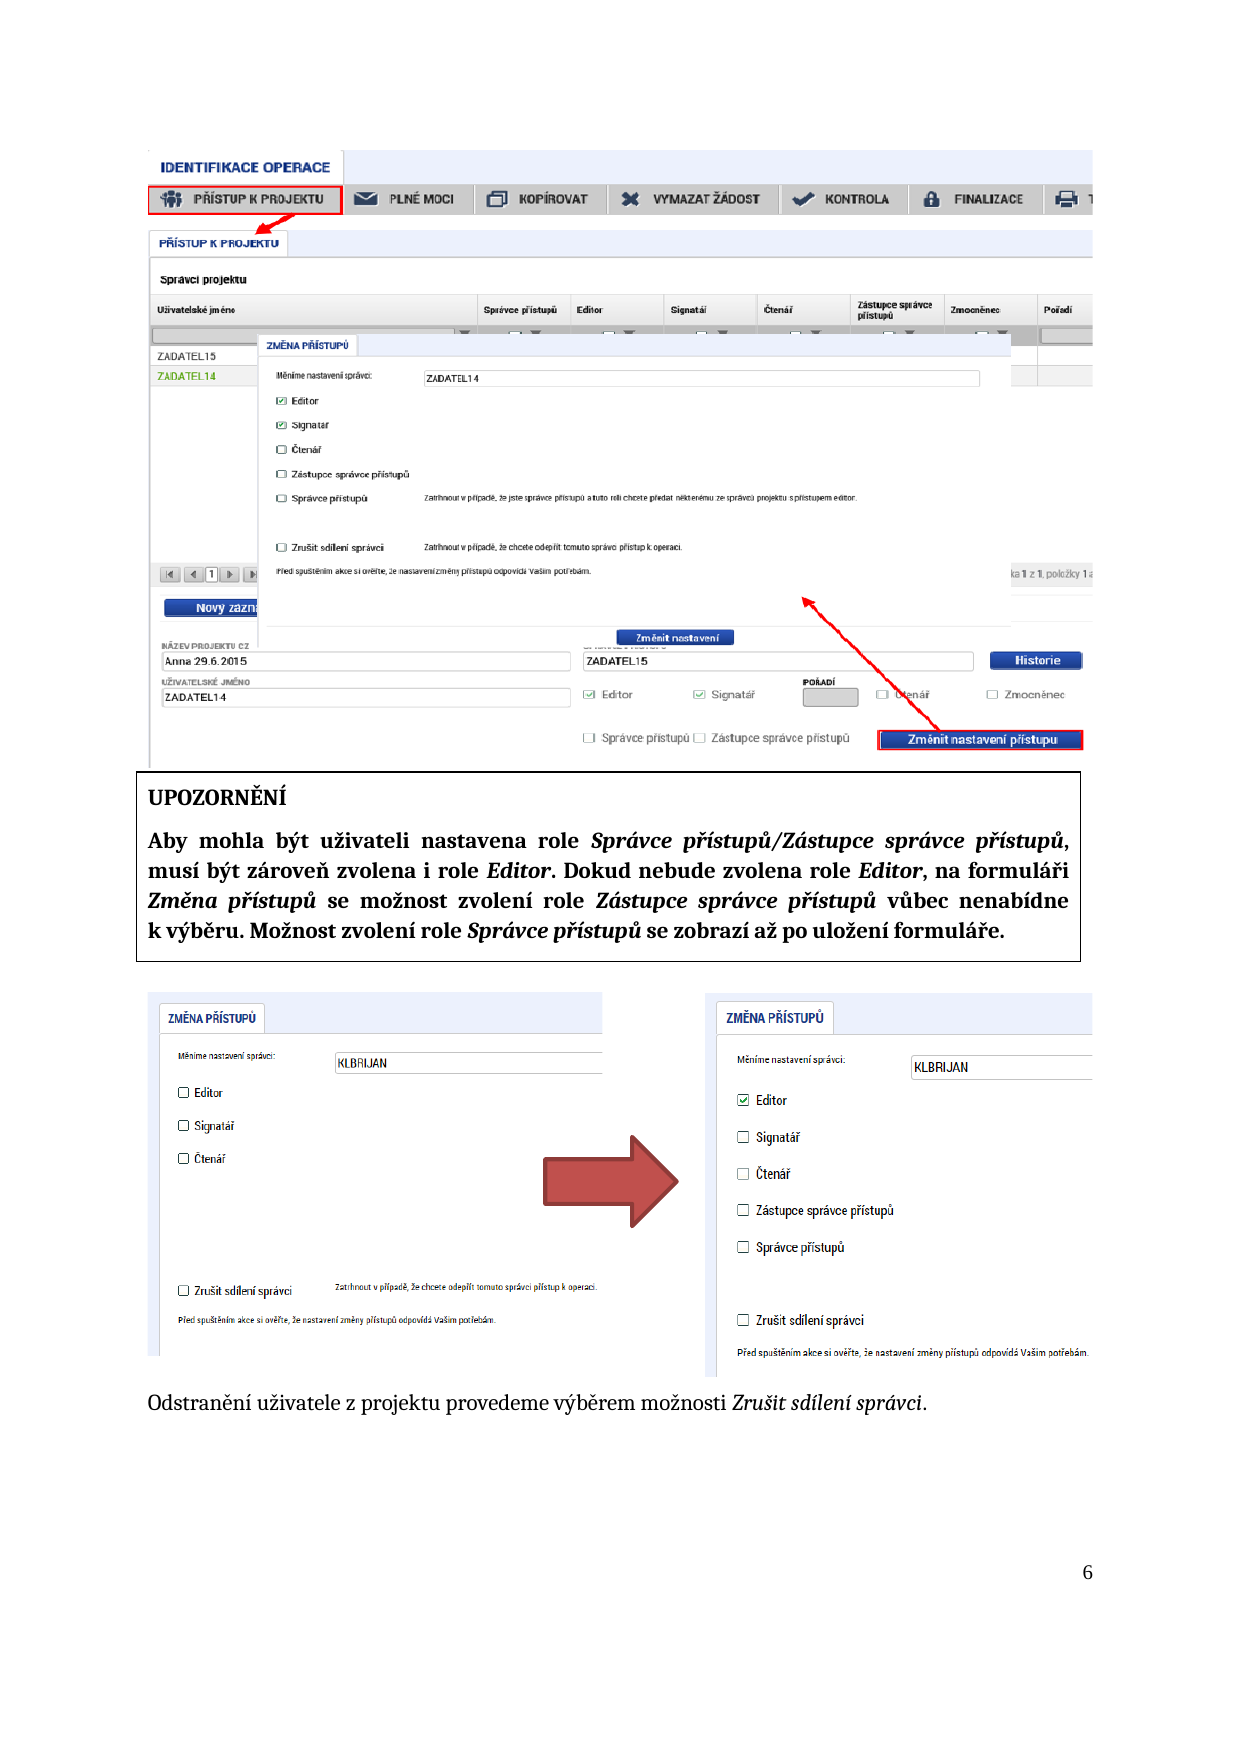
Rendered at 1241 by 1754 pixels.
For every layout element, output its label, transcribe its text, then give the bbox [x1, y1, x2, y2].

table_header UPOZORNĚNÍ Aby mohla být uživateli nastavena role Správce přístupů/Zástupce správce přístupů, musí být zároveň zvolena i role Editor. Dokud nebude zvolena role Editor, na formuláři Změna přístupů se možnost zvolení role Zástupce správce přístupů vůbec nenabídne k výběru. Možnost zvolení role Správce přístupů se zobrazí až po uložení formuláře. [137, 773, 1080, 961]
picture [147, 147, 1093, 768]
picture [705, 993, 1093, 1377]
text Odstranění uživatele z projektu provedeme výběrem možnosti Zrušit sdílení správci. [148, 1390, 1092, 1416]
picture [147, 992, 603, 1356]
